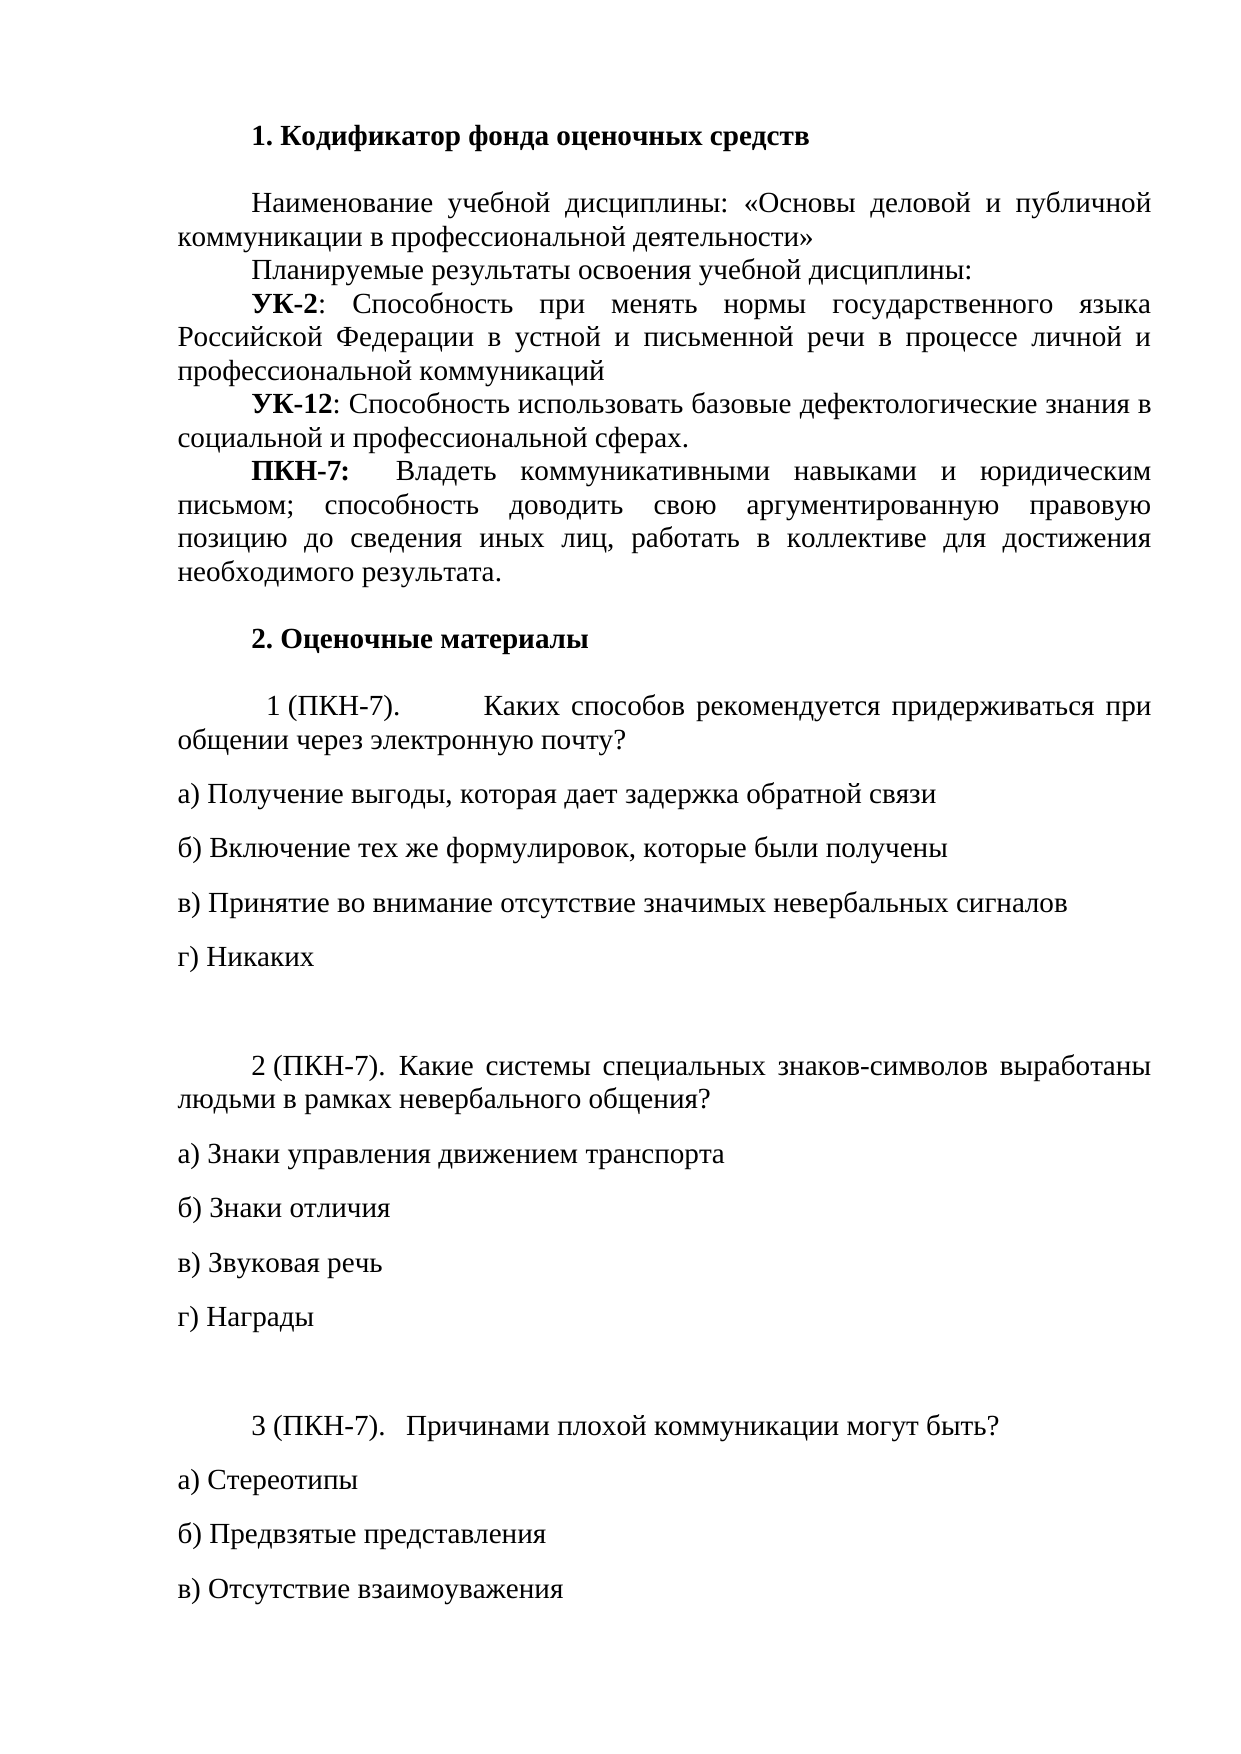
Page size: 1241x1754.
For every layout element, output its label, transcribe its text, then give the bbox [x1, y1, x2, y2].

text б) Знаки отличия [177, 1190, 1152, 1224]
text УК-12: Способность использовать базовые дефектологические знания в социальной и профессиональной сферах. [177, 386, 1152, 453]
text 2. Оценочные материалы [177, 621, 1152, 655]
text а) Стереотипы [177, 1462, 1152, 1496]
text а) Получение выгоды, которая дает задержка обратной связи [177, 776, 1152, 810]
text 3 (ПКН-7). Причинами плохой коммуникации могут быть? [177, 1408, 1152, 1441]
text б) Предвзятые представления [177, 1517, 1152, 1550]
text в) Звуковая речь [177, 1245, 1152, 1278]
text УК-2: Способность при менять нормы государственного языка Российской Федерации в устной и письменной речи в процессе личной и профессиональной коммуникаций [177, 286, 1152, 386]
text 2 (ПКН-7). Какие системы специальных знаков-символов выработаны людьми в рамках невербального общения? [177, 1048, 1152, 1115]
text г) Награды [177, 1299, 1152, 1333]
text Планируемые результаты освоения учебной дисциплины: [177, 252, 1152, 286]
text 1 (ПКН-7). Каких способов рекомендуется придерживаться при общении через электронную почту? [177, 688, 1152, 755]
text ПКН-7: Владеть коммуникативными навыками и юридическим письмом; способность доводить свою аргументированную правовую позицию до сведения иных лиц, работать в коллективе для достижения необходимого результата. [177, 453, 1152, 588]
text а) Знаки управления движением транспорта [177, 1136, 1152, 1169]
text Наименование учебной дисциплины: «Основы деловой и публичной коммуникации в профессиональной деятельности» [177, 185, 1152, 252]
text б) Включение тех же формулировок, которые были получены [177, 831, 1152, 864]
text 1. Кодификатор фонда оценочных средств [177, 118, 1152, 152]
text в) Отсутствие взаимоуважения [177, 1571, 1152, 1604]
text в) Принятие во внимание отсутствие значимых невербальных сигналов [177, 885, 1152, 918]
text г) Никаких [177, 939, 1152, 973]
